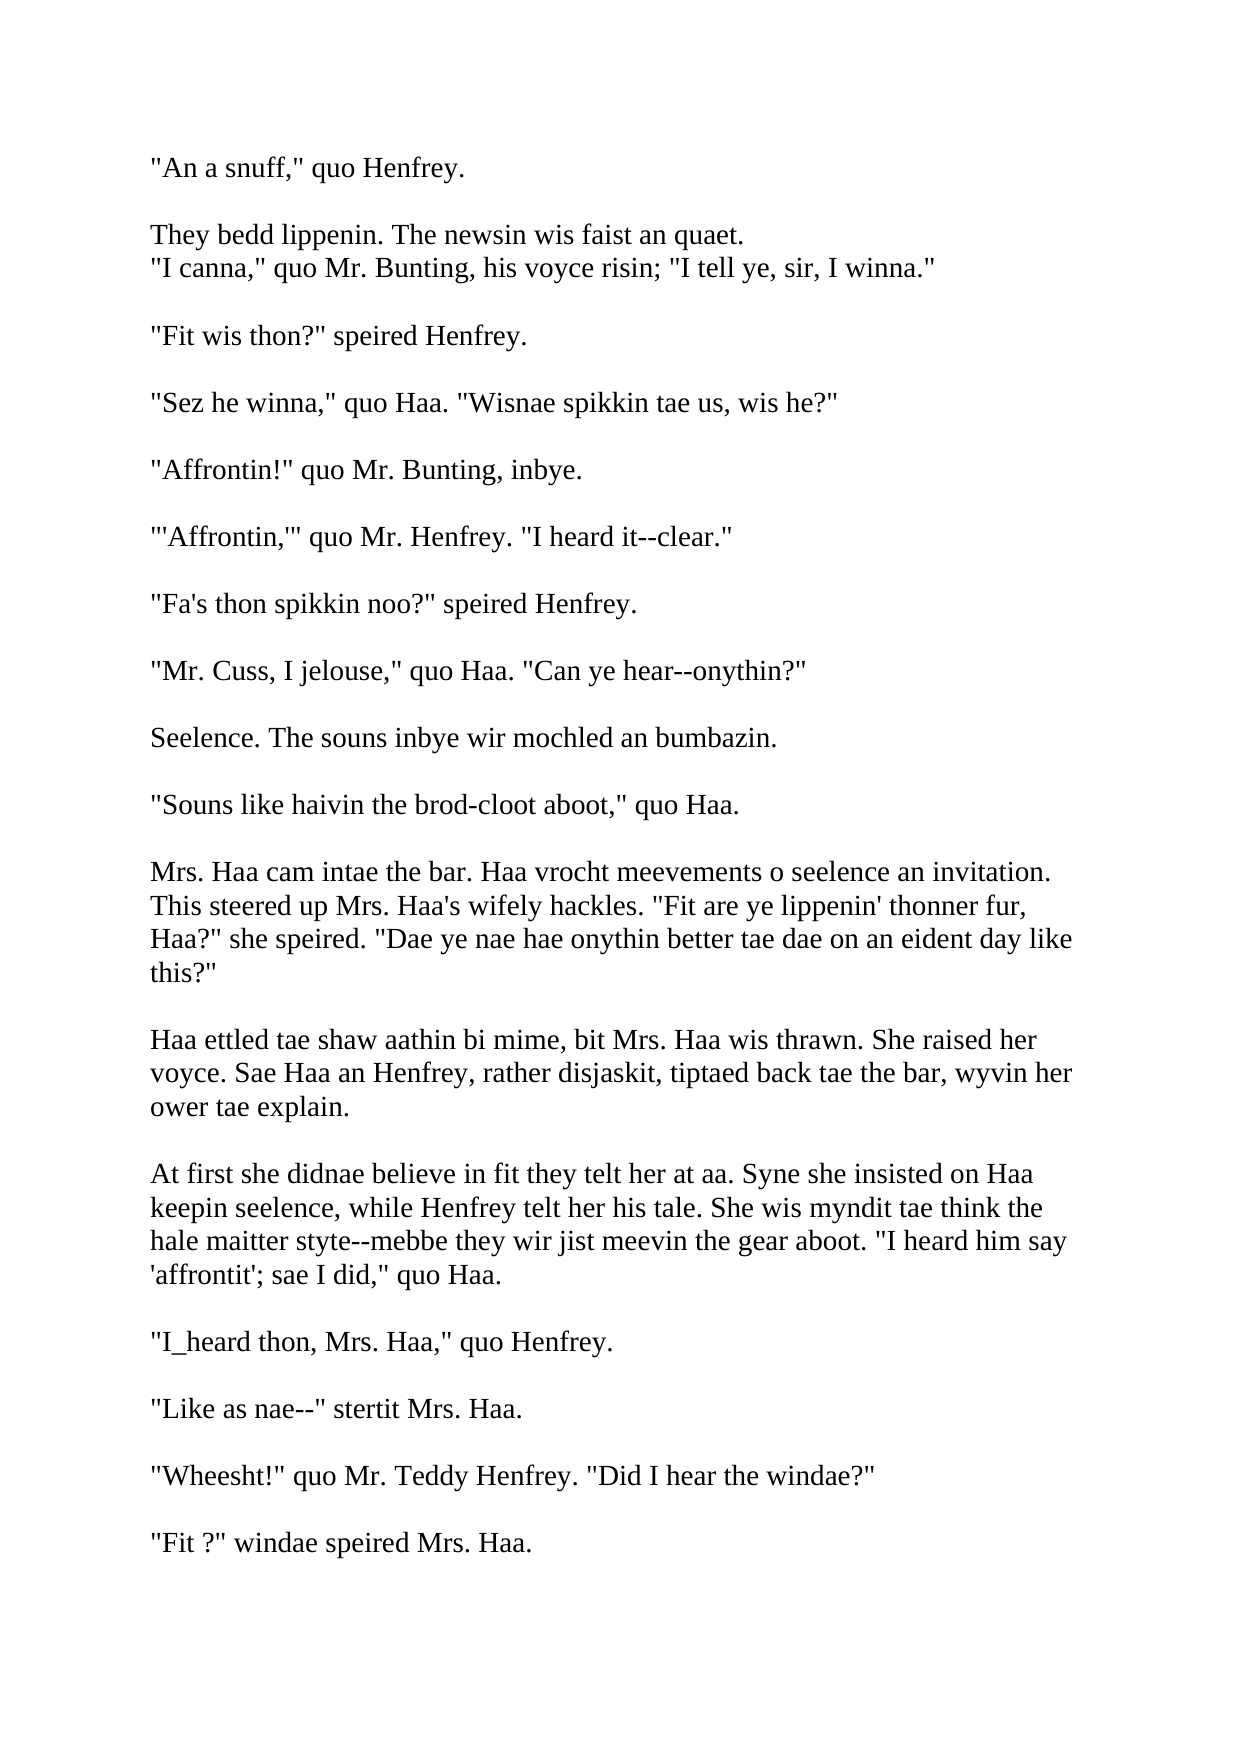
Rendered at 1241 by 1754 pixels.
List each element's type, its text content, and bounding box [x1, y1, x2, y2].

text "I_heard thon, Mrs. Haa," quo Henfrey. [150, 1324, 1090, 1357]
text "Fit ?" windae speired Mrs. Haa. [150, 1525, 1090, 1559]
text "Mr. Cuss, I jelouse," quo Haa. "Can ye hear--onythin?" [150, 653, 1090, 687]
text "Souns like haivin the brod-cloot aboot," quo Haa. [150, 787, 1090, 821]
text "Wheesht!" quo Mr. Teddy Henfrey. "Did I hear the windae?" [150, 1458, 1090, 1492]
text "An a snuff," quo Henfrey. [150, 150, 1090, 183]
text "Sez he winna," quo Haa. "Wisnae spikkin tae us, wis he?" [150, 385, 1090, 418]
text Seelence. The souns inbye wir mochled an bumbazin. [150, 720, 1090, 754]
text At first she didnae believe in fit they telt her at aa. Syne she insisted on Haa keepin seelence, while Henfrey telt her his tale. She wis myndit tae think the hale maitter styte--mebbe they wir jist meevin the gear aboot. "I heard him say 'affrontit'; sae I did," quo Haa. [150, 1156, 1090, 1290]
text "Affrontin!" quo Mr. Bunting, inbye. [150, 452, 1090, 485]
text Mrs. Haa cam intae the bar. Haa vrocht meevements o seelence an invitation. This steered up Mrs. Haa's wifely hackles. "Fit are ye lippenin' thonner fur, Haa?" she speired. "Dae ye nae hae onythin better tae dae on an eident day like this?" [150, 854, 1090, 988]
text "Fa's thon spikkin noo?" speired Henfrey. [150, 586, 1090, 619]
text Haa ettled tae shaw aathin bi mime, bit Mrs. Haa wis thrawn. She raised her voyce. Sae Haa an Henfrey, rather disjaskit, tiptaed back tae the bar, wyvin her ower tae explain. [150, 1022, 1090, 1123]
text "'Affrontin,'" quo Mr. Henfrey. "I heard it--clear." [150, 519, 1090, 552]
text "Fit wis thon?" speired Henfrey. [150, 318, 1090, 351]
text "I canna," quo Mr. Bunting, his voyce risin; "I tell ye, sir, I winna." [150, 251, 1090, 284]
text "Like as nae--" stertit Mrs. Haa. [150, 1391, 1090, 1424]
text They bedd lippenin. The newsin wis faist an quaet. [150, 217, 1090, 251]
